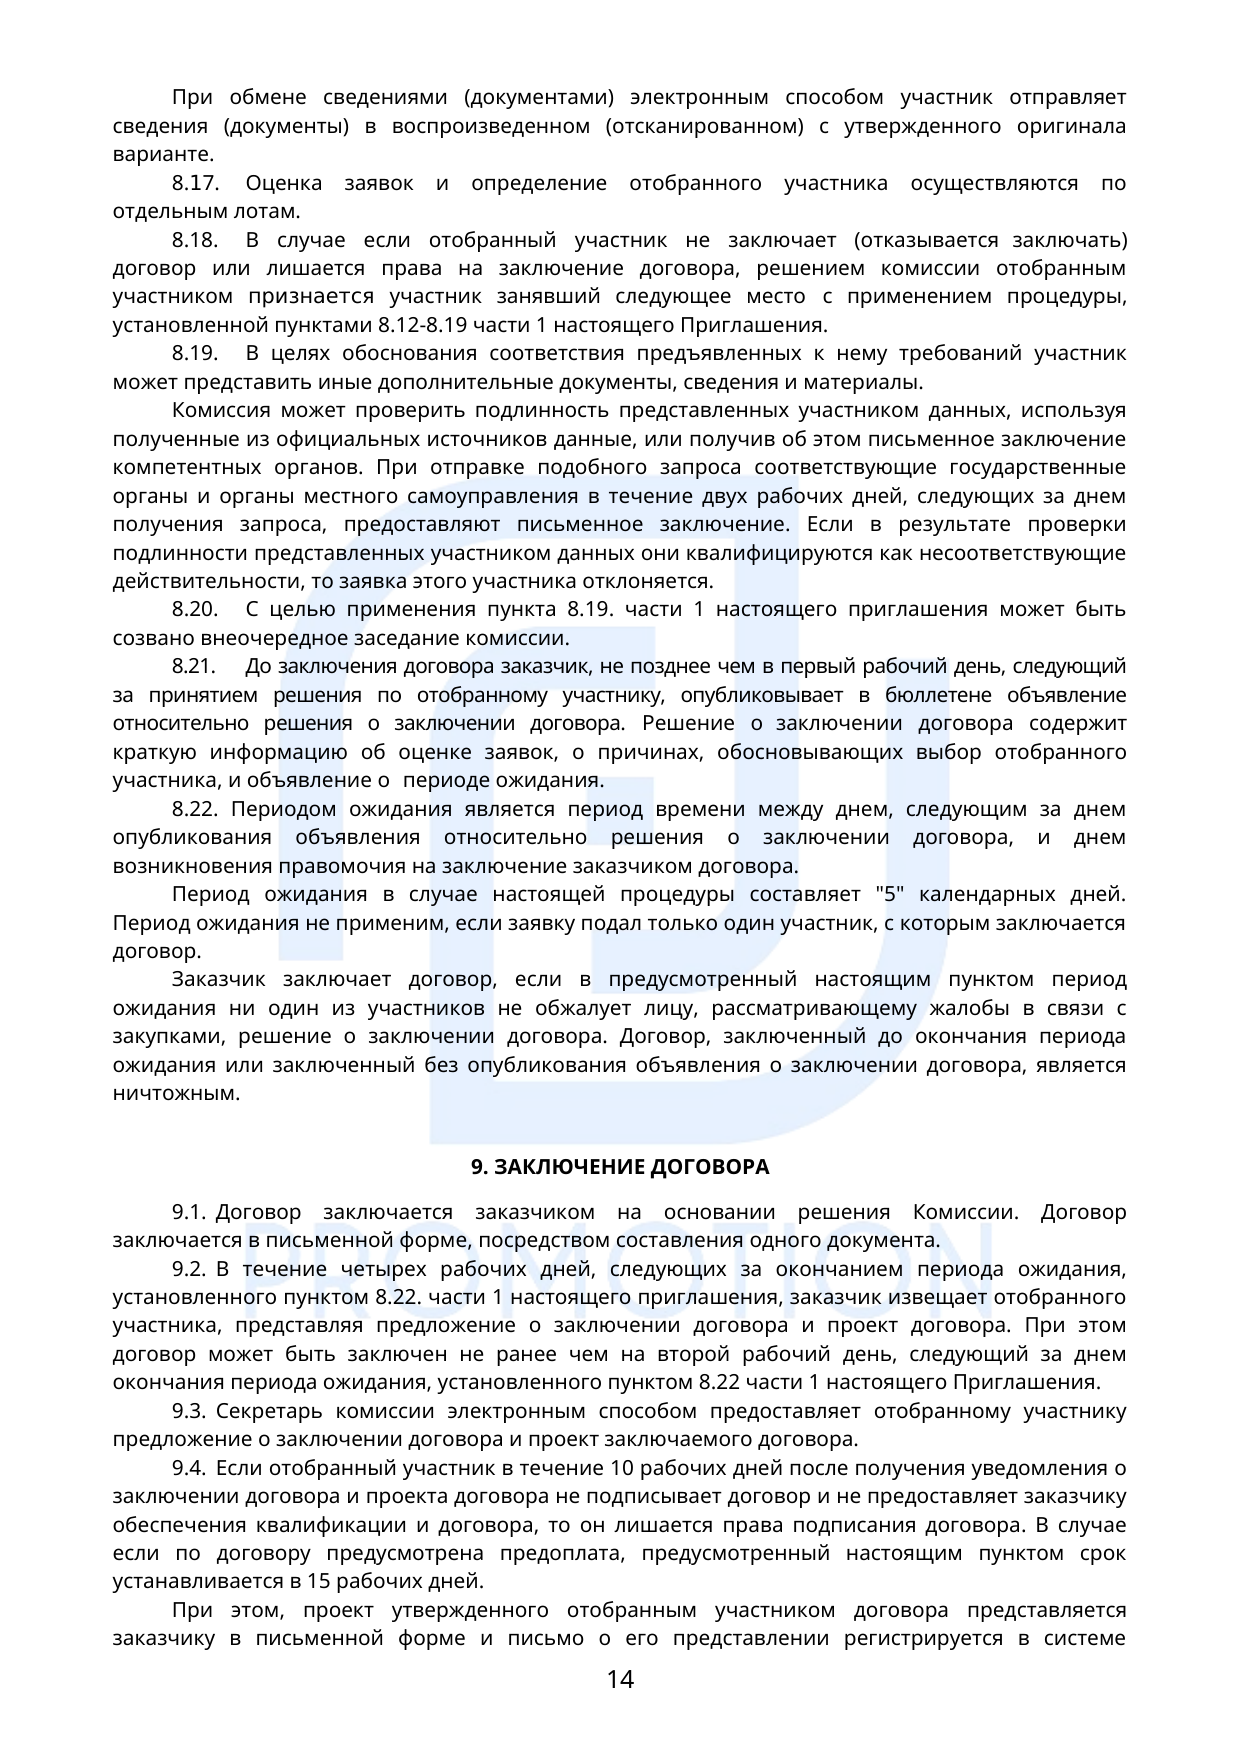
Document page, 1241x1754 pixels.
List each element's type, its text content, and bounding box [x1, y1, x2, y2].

text 9.2. В течение четырех рабочих дней, следующих за окончанием периода ожидания, установленного пунктом 8.22. части 1 настоящего приглашения, заказчик извещает отобранного участника, представляя предложение о заключении договора и проект договора. При этом договор может быть заключен не ранее чем на второй рабочий день, следующий за днем окончания периода ожидания, установленного пунктом 8.22 части 1 настоящего Приглашения. [112, 1254, 1128, 1396]
text 8.20. С целью применения пункта 8.19. части 1 настоящего приглашения может быть созвано внеочередное заседание комиссии. [112, 594, 1128, 651]
text При обмене сведениями (документами) электронным способом участник отправляет сведения (документы) в воспроизведенном (отсканированном) с утвержденного оригинала варианте. [112, 82, 1128, 168]
text 8.17. Оценка заявок и определение отобранного участника осуществляются по отдельным лотам. [112, 168, 1128, 225]
text Период ожидания в случае настоящей процедуры составляет "5" календарных дней. Период ожидания не применим, если заявку подал только один участник, с которым заключается договор. [112, 879, 1128, 964]
text 9.1. Договор заключается заказчиком на основании решения Комиссии. Договор заключается в письменной форме, посредством составления одного документа. [112, 1197, 1128, 1254]
text 8.21. До заключения договора заказчик, не позднее чем в первый рабочий день, следующий за принятием решения по отобранному участнику, опубликовывает в бюллетене объявление относительно решения о заключении договора. Решение о заключении договора содержит краткую информацию об оценке заявок, о причинах, обосновывающих выбор отобранного участника, и объявление о периоде ожидания. [112, 651, 1128, 794]
text Комиссия может проверить подлинность представленных участником данных, используя полученные из официальных источников данные, или получив об этом письменное заключение компетентных органов. При отправке подобного запроса соответствующие государственные органы и органы местного самоуправления в течение двух рабочих дней, следующих за днем получения запроса, предоставляют письменное заключение. Если в результате проверки подлинности представленных участником данных они квалифицируются как несоответствующие действительности, то заявка этого участника отклоняется. [112, 395, 1128, 594]
text 8.18. В случае если отобранный участник не заключает (отказывается заключать) договор или лишается права на заключение договора, решением комиссии отобранным участником признается участник занявший следующее место с применением процедуры, установленной пунктами 8.12-8.19 части 1 настоящего Приглашения. [112, 225, 1128, 338]
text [112, 1595, 1128, 1652]
text Заказчик заключает договор, если в предусмотренный настоящим пунктом период ожидания ни один из участников не обжалует лицу, рассматривающему жалобы в связи с закупками, решение о заключении договора. Договор, заключенный до окончания периода ожидания или заключенный без опубликования объявления о заключении договора, является ничтожным. [112, 964, 1128, 1107]
text 8.22. Периодом ожидания является период времени между днем, следующим за днем опубликования объявления относительно решения о заключении договора, и днем возникновения правомочия на заключение заказчиком договора. [112, 794, 1128, 879]
text 9. ЗАКЛЮЧЕНИЕ ДОГОВОРА [112, 1152, 1128, 1180]
text 8.19. В целях обоснования соответствия предъявленных к нему требований участник может представить иные дополнительные документы, сведения и материалы. [112, 338, 1128, 395]
text 9.4. Если отобранный участник в течение 10 рабочих дней после получения уведомления о заключении договора и проекта договора не подписывает договор и не предоставляет заказчику обеспечения квалификации и договора, то он лишается права подписания договора. В случае если по договору предусмотрена предоплата, предусмотренный настоящим пунктом срок устанавливается в 15 рабочих дней. [112, 1453, 1128, 1595]
text 9.3. Секретарь комиссии электронным способом предоставляет отобранному участнику предложение о заключении договора и проект заключаемого договора. [112, 1396, 1128, 1453]
